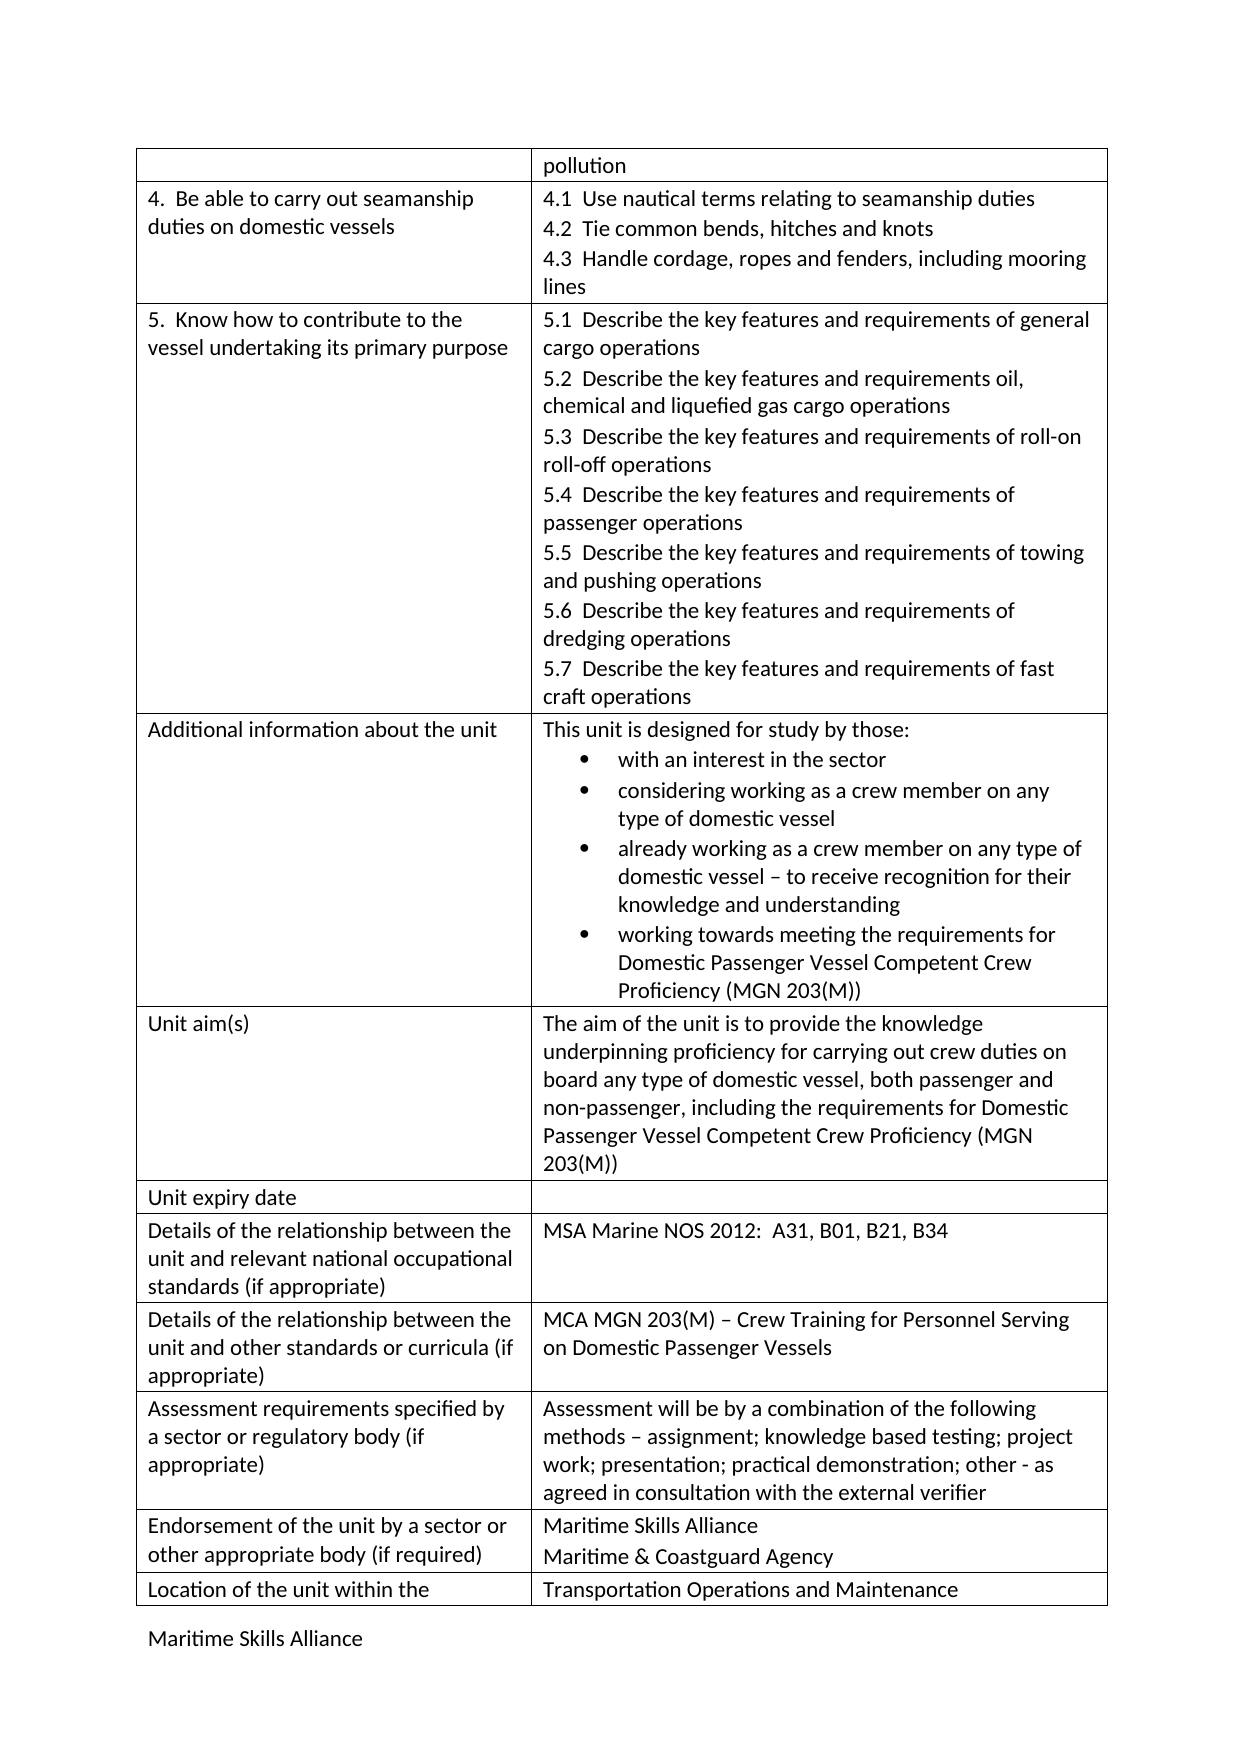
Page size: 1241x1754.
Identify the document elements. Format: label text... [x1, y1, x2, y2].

table_cell MCA MGN 203(M) – Crew Training for Personnel Serving on Domestic Passenger Vessels [532, 1303, 1107, 1391]
table_cell 5. Know how to contribute to the vessel undertaking its primary purpose [137, 304, 531, 712]
table_cell [532, 1181, 1107, 1213]
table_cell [532, 1573, 1107, 1605]
table_cell The aim of the unit is to provide the knowledge underpinning proficiency for carrying out crew duties on board any type of domestic vessel, both passenger and non-passenger, including the requirements for Domestic Passenger Vessel Competent Crew Proficiency (MGN 203(M)) [532, 1007, 1107, 1179]
table_cell Additional information about the unit [137, 714, 531, 1006]
table_cell Details of the relationship between the unit and relevant national occupational standards (if appropriate) [137, 1214, 531, 1302]
table_cell MSA Marine NOS 2012: A31, B01, B21, B34 [532, 1214, 1107, 1302]
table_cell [532, 149, 1107, 181]
table_cell Maritime Skills Alliance Maritime & Coastguard Agency [532, 1510, 1107, 1572]
table_cell Endorsement of the unit by a sector or other appropriate body (if required) [137, 1510, 531, 1572]
table_cell Unit aim(s) [137, 1007, 531, 1179]
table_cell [137, 149, 531, 181]
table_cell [137, 1573, 531, 1605]
table_cell 5.1 Describe the key features and requirements of general cargo operations 5.2 Describe the key features and requirements oil, chemical and liquefied gas cargo operations 5.3 Describe the key features and requirements of roll-on roll-off operations 5.4 Describe the key features and requirements of passenger operations 5.5 Describe the key features and requirements of towing and pushing operations 5.6 Describe the key features and requirements of dredging operations 5.7 Describe the key features and requirements of fast craft operations [532, 304, 1107, 712]
table_cell 4. Be able to carry out seamanship duties on domestic vessels [137, 182, 531, 302]
table_cell Assessment will be by a combination of the following methods – assignment; knowledge based testing; project work; presentation; practical demonstration; other - as agreed in consultation with the external verifier [532, 1392, 1107, 1508]
table_cell Unit expiry date [137, 1181, 531, 1213]
table_cell This unit is designed for study by those: with an interest in the sector considering working as a crew member on any type of domestic vessel already working as a crew member on any type of domestic vessel – to receive recognition for their knowledge and understanding working towards meeting the requirements for Domestic Passenger Vessel Competent Crew Proficiency (MGN 203(M)) [532, 714, 1107, 1006]
table_cell 4.1 Use nautical terms relating to seamanship duties 4.2 Tie common bends, hitches and knots 4.3 Handle cordage, ropes and fenders, including mooring lines [532, 182, 1107, 302]
table_cell Details of the relationship between the unit and other standards or curricula (if appropriate) [137, 1303, 531, 1391]
table_cell Assessment requirements specified by a sector or regulatory body (if appropriate) [137, 1392, 531, 1508]
